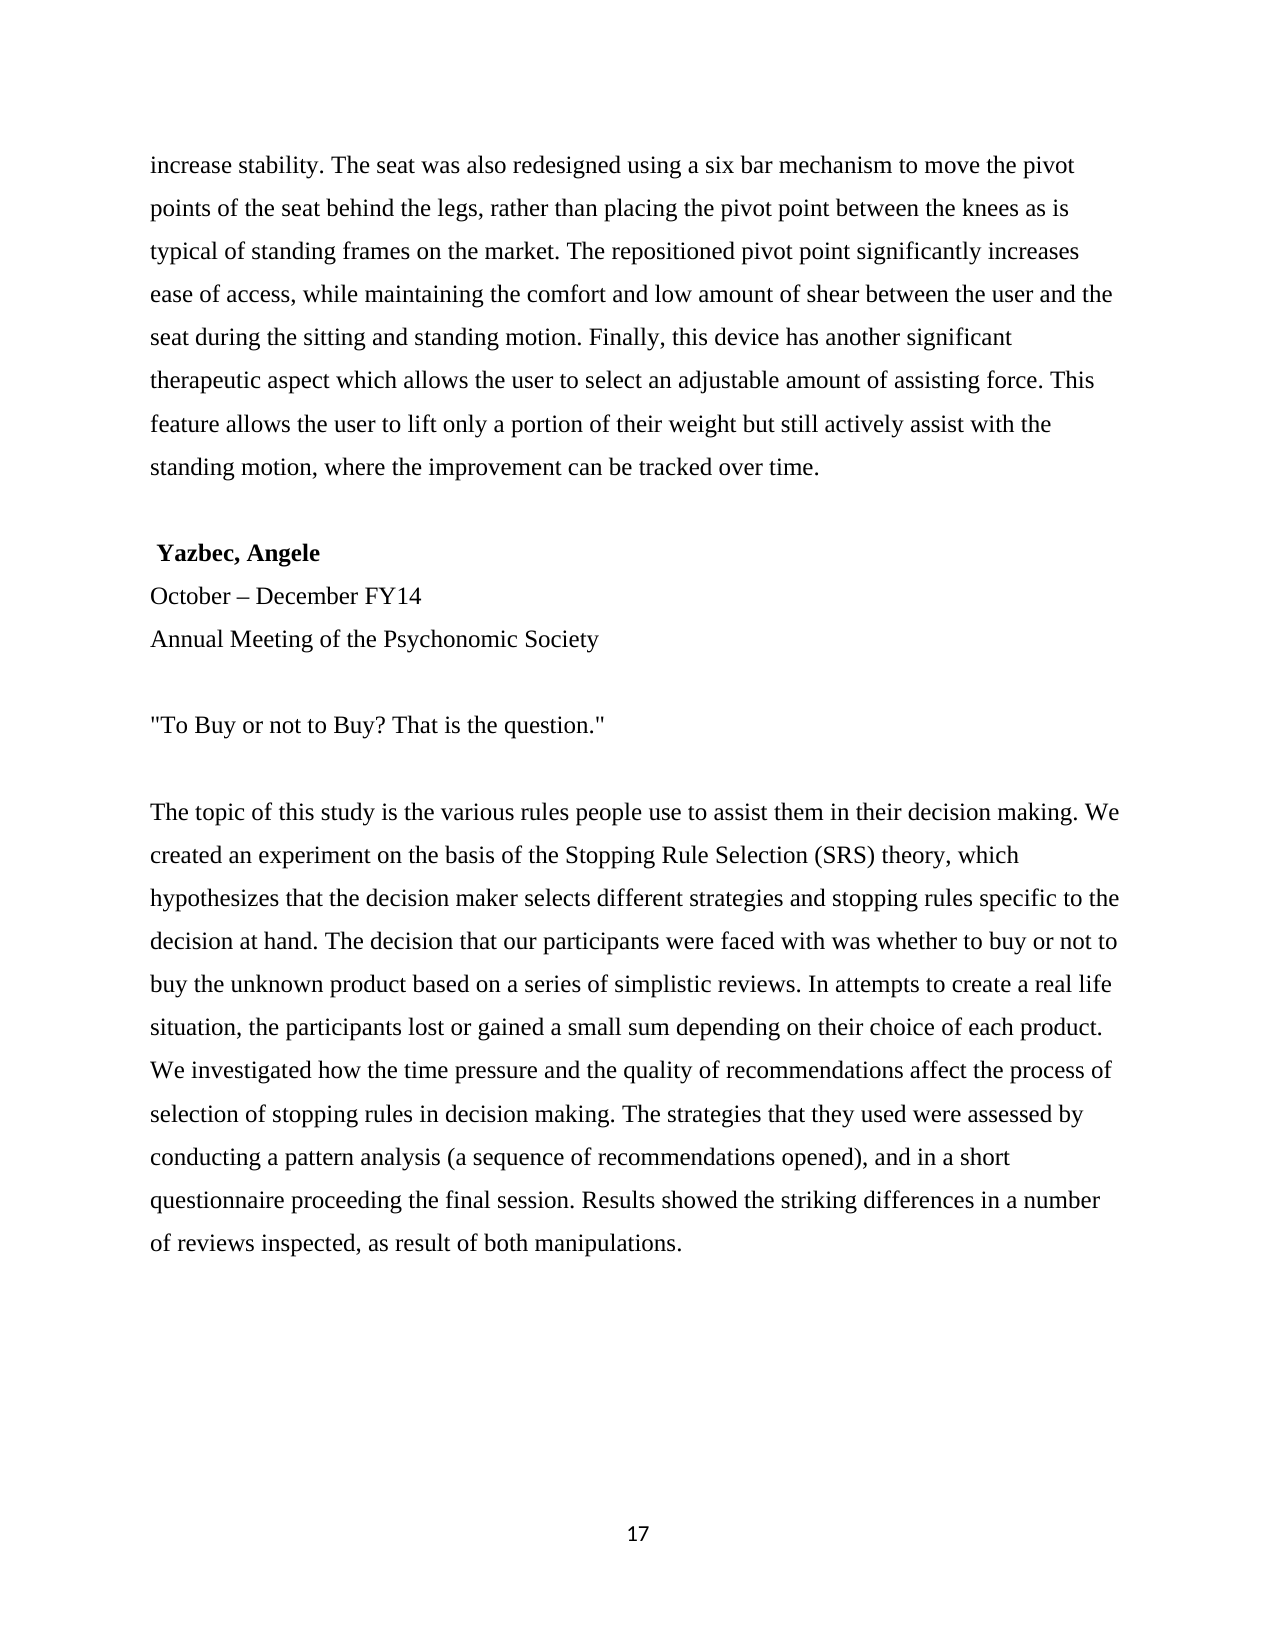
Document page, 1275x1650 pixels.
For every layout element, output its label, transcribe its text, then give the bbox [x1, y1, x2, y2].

text Annual Meeting of the Psychonomic Society [150, 624, 1125, 653]
text Yazbec, Angele [150, 538, 1125, 567]
text "To Buy or not to Buy? That is the question." [150, 711, 1125, 739]
text The topic of this study is the various rules people use to assist them in their decision making. We created an experiment on the basis of the Stopping Rule Selection (SRS) theory, which hypothesizes that the decision maker selects different strategies and stopping rules specific to the decision at hand. The decision that our participants were faced with was whether to buy or not to buy the unknown product based on a series of simplistic reviews. In attempts to create a real life situation, the participants lost or gained a small sum depending on their choice of each product. We investigated how the time pressure and the quality of recommendations affect the process of selection of stopping rules in decision making. The strategies that they used were assessed by conducting a pattern analysis (a sequence of recommendations opened), and in a short questionnaire proceeding the final session. Results showed the striking differences in a number of reviews inspected, as result of both manipulations. [150, 797, 1125, 1257]
text October – December FY14 [150, 581, 1125, 610]
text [150, 150, 1125, 481]
